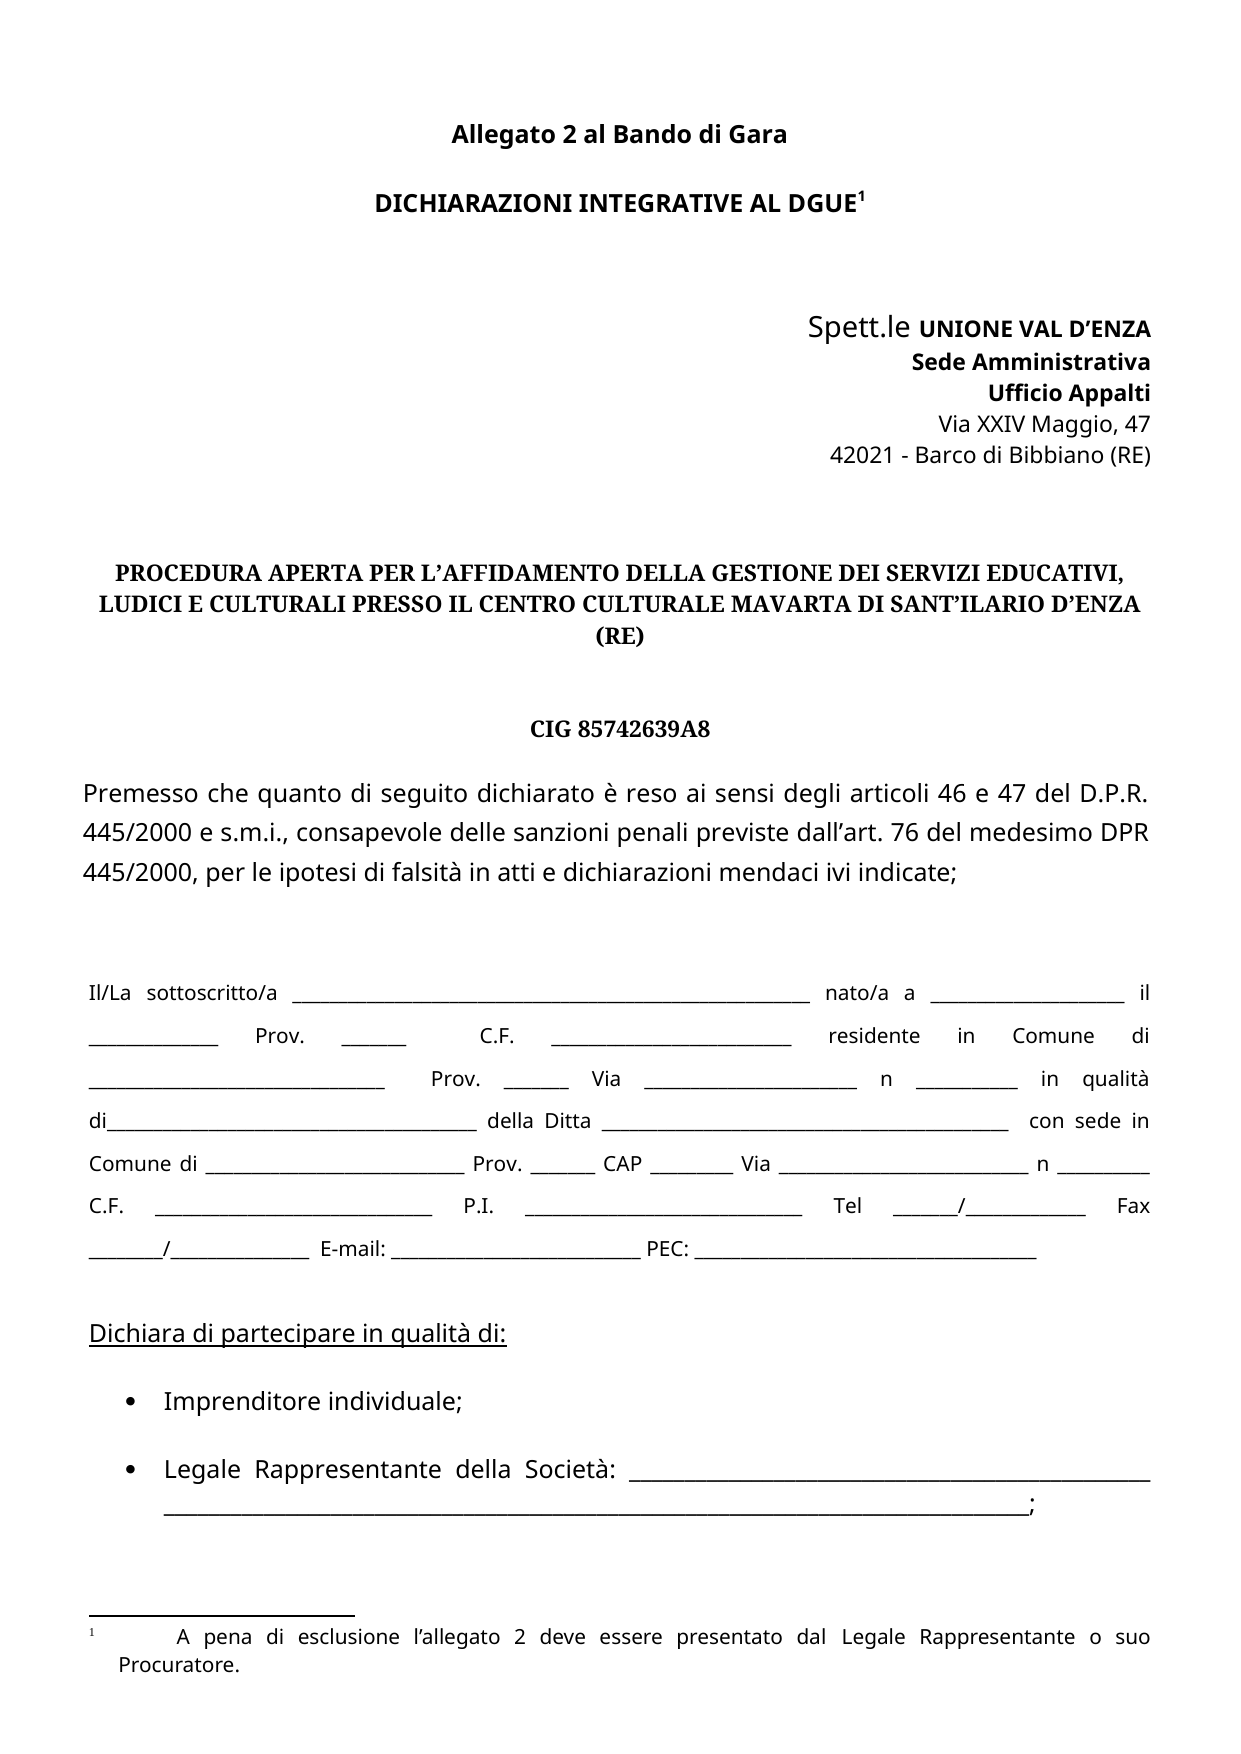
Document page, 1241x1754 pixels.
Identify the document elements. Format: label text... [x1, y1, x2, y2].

text DICHIARAZIONI INTEGRATIVE AL DGUE [89, 185, 1151, 219]
list Imprenditore individuale; [126, 1384, 1151, 1418]
text Il/La sottoscritto/a ________________________________________________________ nato/a a _____________________ il ______________ Prov. _______ C.F. __________________________ residente in Comune di ________________________________ Prov. _______ Via _______________________ n ___________ in qualità di________________________________________ della Ditta ____________________________________________ con sede in Comune di ____________________________ Prov. _______ CAP _________ Via ___________________________ n __________ C.F. ______________________________ P.I. ______________________________ Tel _______/_____________ Fax ________/_______________ E-mail: ___________________________ PEC: _____________________________________ [89, 978, 1151, 1262]
text Premesso che quanto di seguito dichiarato è reso ai sensi degli articoli 46 e 47 del D.P.R. 445/2000 e s.m.i., consapevole delle sanzioni penali previste dall’art. 76 del medesimo DPR 445/2000, per le ipotesi di falsità in atti e dichiarazioni mendaci ivi indicate; [83, 776, 1151, 888]
text Dichiara di partecipare in qualità di: [89, 1316, 1151, 1350]
text 42021 - Barco di Bibbiano (RE) [126, 439, 1151, 471]
text Allegato 2 al Bando di Gara [89, 117, 1151, 151]
subtitle CIG 85742639A8 [89, 713, 1151, 744]
text Spett.le UNIONE VAL D’ENZA [126, 306, 1151, 346]
list Legale Rappresentante della Società: _______________________________________________ ______________________________________________________________________________; [126, 1452, 1151, 1520]
text Via XXIV Maggio, 47 [126, 408, 1151, 439]
text PROCEDURA APERTA PER L’AFFIDAMENTO DELLA GESTIONE DEI SERVIZI EDUCATIVI, LUDICI E CULTURALI PRESSO IL CENTRO CULTURALE MAVARTA DI SANT’ILARIO D’ENZA (RE) [89, 557, 1151, 651]
text Ufficio Appalti [126, 377, 1151, 408]
text Sede Amministrativa [126, 346, 1151, 377]
